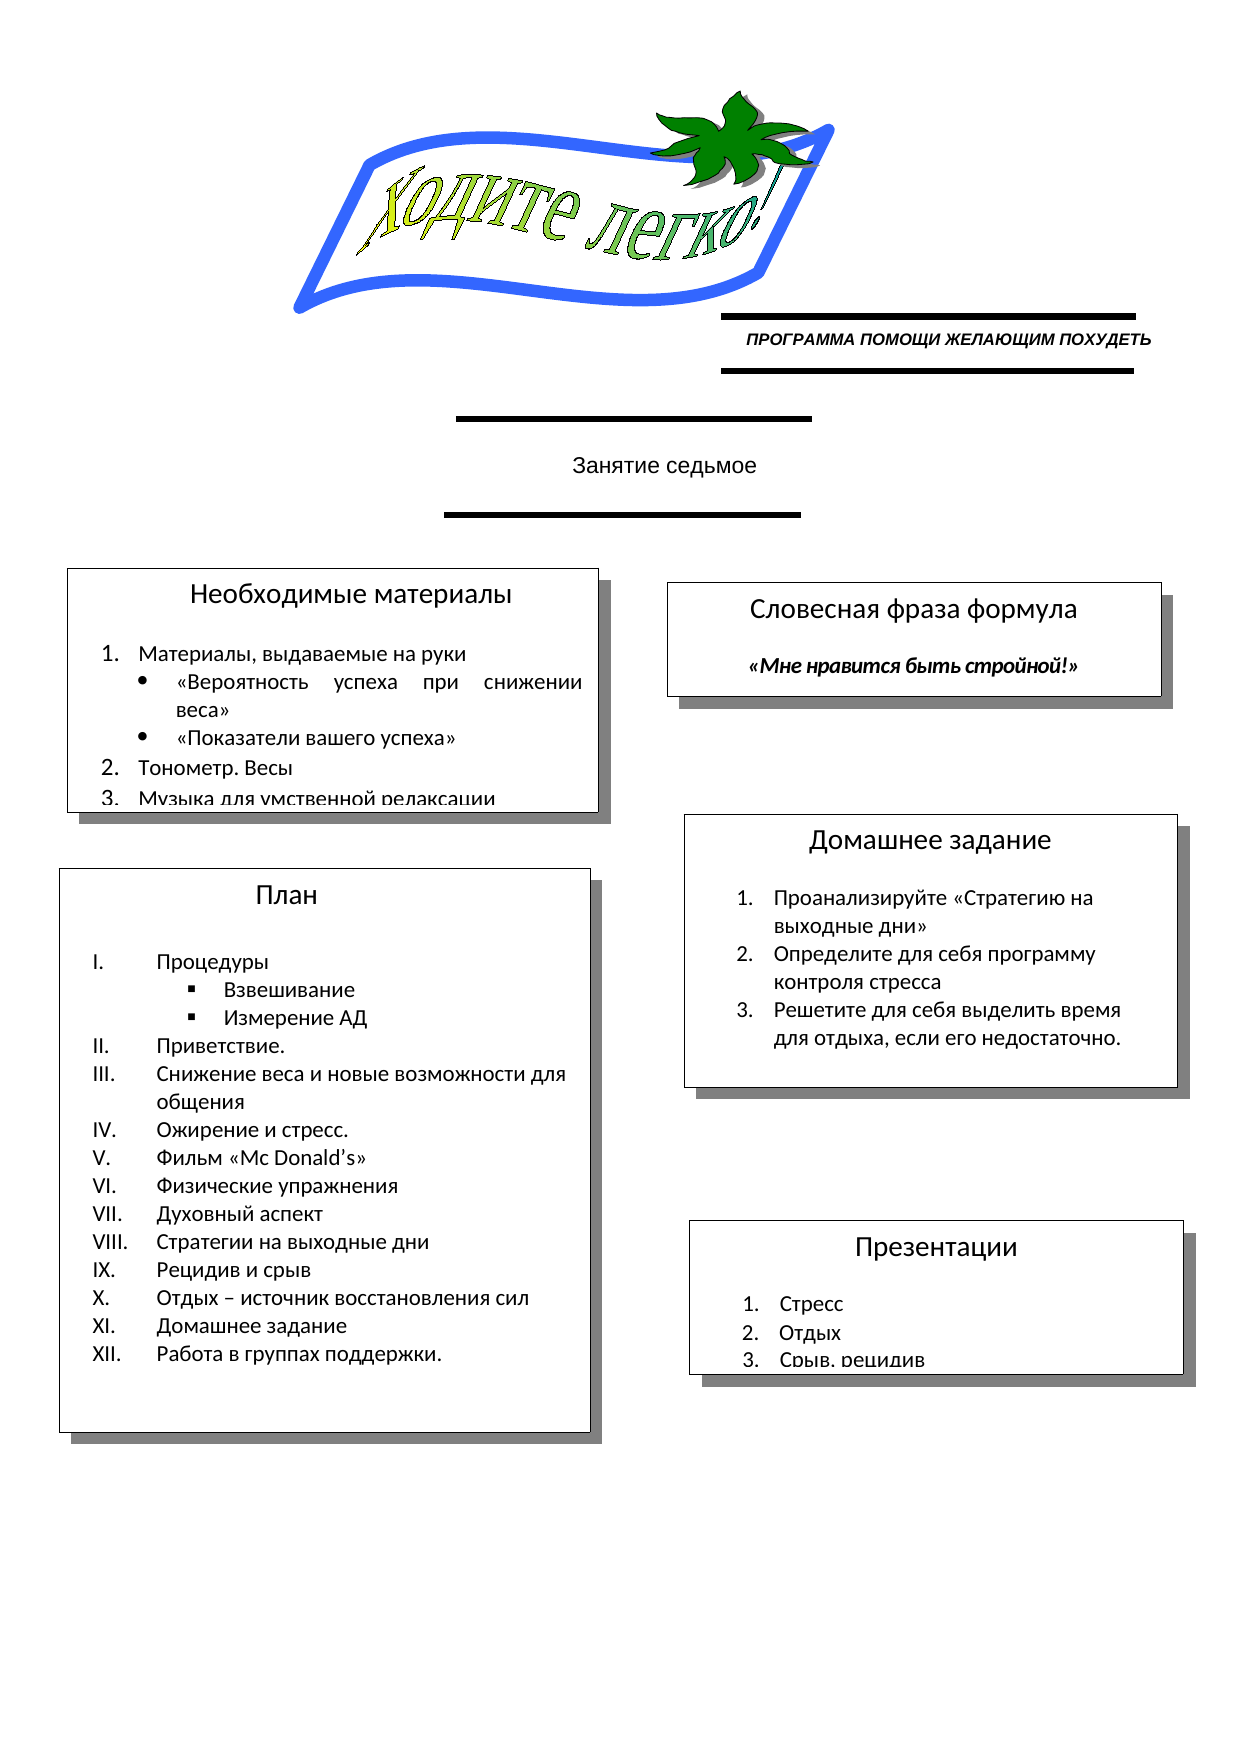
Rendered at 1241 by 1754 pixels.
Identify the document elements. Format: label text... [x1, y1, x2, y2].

text Занятие седьмое [177, 452, 1152, 479]
text Программа помощи желающим похудеть [177, 330, 1152, 349]
